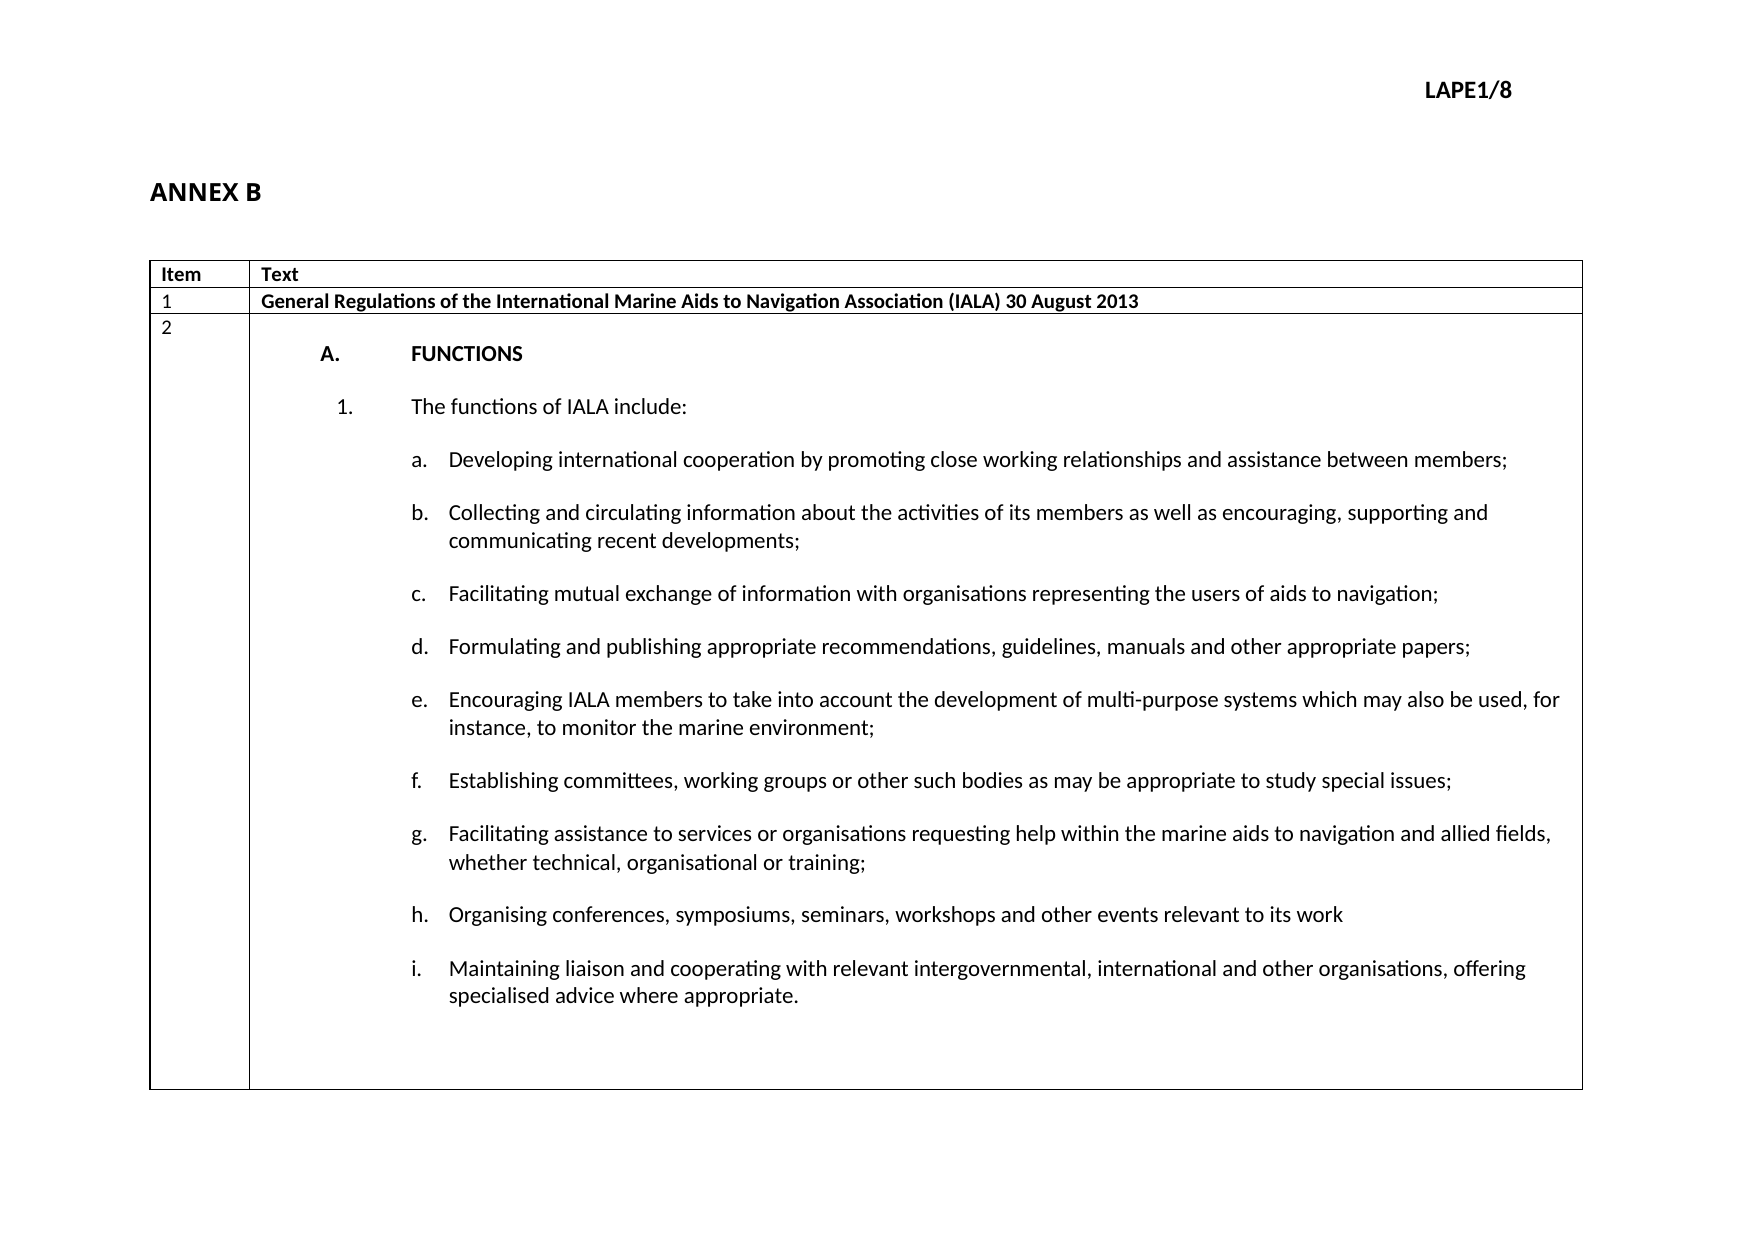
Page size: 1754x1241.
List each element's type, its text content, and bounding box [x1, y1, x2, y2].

table_header Item [151, 261, 249, 287]
table_cell General Regulations of the International Marine Aids to Navigation Association (IALA) 30 August 2013 [250, 288, 1582, 313]
table_header Text [250, 261, 1582, 287]
table_cell 1 [151, 288, 249, 313]
table_cell 2 [151, 314, 249, 1089]
table_cell A. FUNCTIONS 1. The functions of IALA include: Developing international cooperation by promoting close working relationships and assistance between members; Collecting and circulating information about the activities of its members as well as encouraging, supporting and communicating recent developments; Facilitating mutual exchange of information with organisations representing the users of aids to navigation; Formulating and publishing appropriate recommendations, guidelines, manuals and other appropriate papers; Encouraging IALA members to take into account the development of multi-purpose systems which may also be used, for instance, to monitor the marine environment; Establishing committees, working groups or other such bodies as may be appropriate to study special issues; Facilitating assistance to services or organisations requesting help within the marine aids to navigation and allied fields, whether technical, organisational or training; Organising conferences, symposiums, seminars, workshops and other events relevant to its work Maintaining liaison and cooperating with relevant intergovernmental, international and other organisations, offering specialised advice where appropriate. [250, 314, 1582, 1089]
